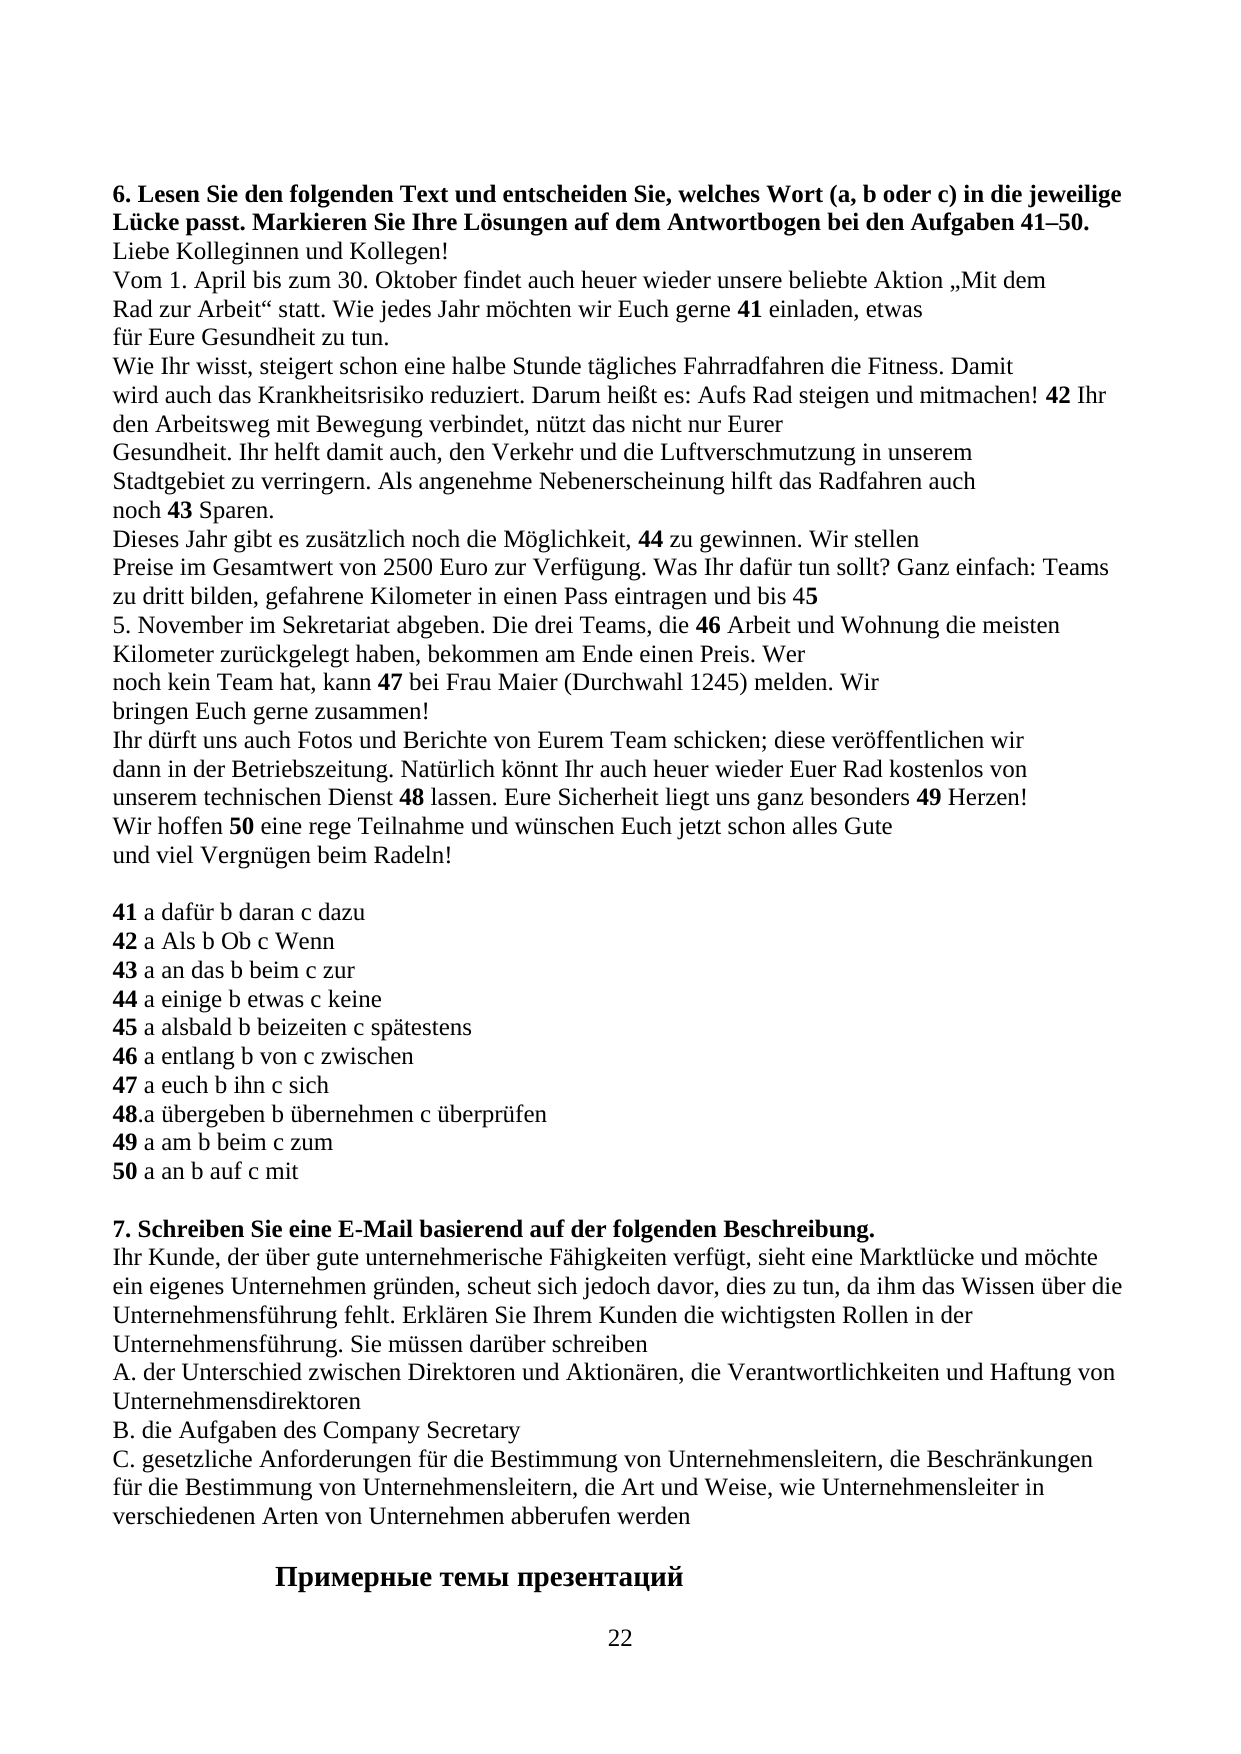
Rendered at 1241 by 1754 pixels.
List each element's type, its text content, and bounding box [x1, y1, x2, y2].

text 47 a euch b ihn c sich [112, 1070, 1128, 1099]
text Stadtgebiet zu verringern. Als angenehme Nebenerscheinung hilft das Radfahren auch [112, 466, 1128, 495]
text Vom 1. April bis zum 30. Oktober findet auch heuer wieder unsere beliebte Aktion „Mit dem [112, 265, 1128, 294]
text für Eure Gesundheit zu tun. [112, 322, 1128, 351]
text 43 a an das b beim c zur [112, 955, 1128, 984]
text Liebe Kolleginnen und Kollegen! [112, 236, 1128, 265]
text und viel Vergnügen beim Radeln! [112, 840, 1128, 869]
text Примерные темы презентаций [112, 1559, 1117, 1592]
text B. die Aufgaben des Company Secretary [112, 1415, 1128, 1444]
text 7. Schreiben Sie eine E-Mail basierend auf der folgenden Beschreibung. [112, 1214, 1128, 1242]
text 46 a entlang b von c zwischen [112, 1041, 1128, 1070]
text 45 a alsbald b beizeiten c spätestens [112, 1012, 1128, 1041]
text 6. Lesen Sie den folgenden Text und entscheiden Sie, welches Wort (a, b oder c) in die jeweilige Lücke passt. Markieren Sie Ihre Lösungen auf dem Antwortbogen bei den Aufgaben 41–50. [112, 179, 1128, 236]
text Wir hoffen 50 eine rege Teilnahme und wünschen Euch jetzt schon alles Gute [112, 811, 1128, 840]
text 44 a einige b etwas c keine [112, 984, 1128, 1012]
text noch 43 Sparen. [112, 495, 1128, 524]
text 49 a am b beim c zum [112, 1127, 1128, 1156]
text Rad zur Arbeit“ statt. Wie jedes Jahr möchten wir Euch gerne 41 einladen, etwas [112, 294, 1128, 322]
text unserem technischen Dienst 48 lassen. Eure Sicherheit liegt uns ganz besonders 49 Herzen! [112, 782, 1128, 811]
text Dieses Jahr gibt es zusätzlich noch die Möglichkeit, 44 zu gewinnen. Wir stellen [112, 524, 1128, 552]
text 42 a Als b Ob c Wenn [112, 926, 1128, 955]
text Wie Ihr wisst, steigert schon eine halbe Stunde tägliches Fahrradfahren die Fitness. Damit [112, 351, 1128, 380]
text 50 a an b auf c mit [112, 1156, 1128, 1185]
text Gesundheit. Ihr helft damit auch, den Verkehr und die Luftverschmutzung in unserem [112, 437, 1128, 466]
text wird auch das Krankheitsrisiko reduziert. Darum heißt es: Aufs Rad steigen und mitmachen! 42 Ihr den Arbeitsweg mit Bewegung verbindet, nützt das nicht nur Eurer [112, 380, 1128, 437]
text Preise im Gesamtwert von 2500 Euro zur Verfügung. Was Ihr dafür tun sollt? Ganz einfach: Teams zu dritt bilden, gefahrene Kilometer in einen Pass eintragen und bis 45 [112, 552, 1128, 610]
text C. gesetzliche Anforderungen für die Bestimmung von Unternehmensleitern, die Beschränkungen für die Bestimmung von Unternehmensleitern, die Art und Weise, wie Unternehmensleiter in verschiedenen Arten von Unternehmen abberufen werden [112, 1444, 1128, 1530]
text bringen Euch gerne zusammen! [112, 696, 1128, 725]
text 48.a übergeben b übernehmen c überprüfen [112, 1099, 1128, 1127]
text 41 a dafür b daran c dazu [112, 897, 1128, 926]
text 5. November im Sekretariat abgeben. Die drei Teams, die 46 Arbeit und Wohnung die meisten Kilometer zurückgelegt haben, bekommen am Ende einen Preis. Wer [112, 610, 1128, 667]
text A. der Unterschied zwischen Direktoren und Aktionären, die Verantwortlichkeiten und Haftung von Unternehmensdirektoren [112, 1357, 1128, 1415]
text noch kein Team hat, kann 47 bei Frau Maier (Durchwahl 1245) melden. Wir [112, 667, 1128, 696]
text Ihr dürft uns auch Fotos und Berichte von Eurem Team schicken; diese veröffentlichen wir [112, 725, 1128, 754]
text Ihr Kunde, der über gute unternehmerische Fähigkeiten verfügt, sieht eine Marktlücke und möchte ein eigenes Unternehmen gründen, scheut sich jedoch davor, dies zu tun, da ihm das Wissen über die Unternehmensführung fehlt. Erklären Sie Ihrem Kunden die wichtigsten Rollen in der Unternehmensführung. Sie müssen darüber schreiben [112, 1242, 1128, 1357]
text dann in der Betriebszeitung. Natürlich könnt Ihr auch heuer wieder Euer Rad kostenlos von [112, 754, 1128, 782]
